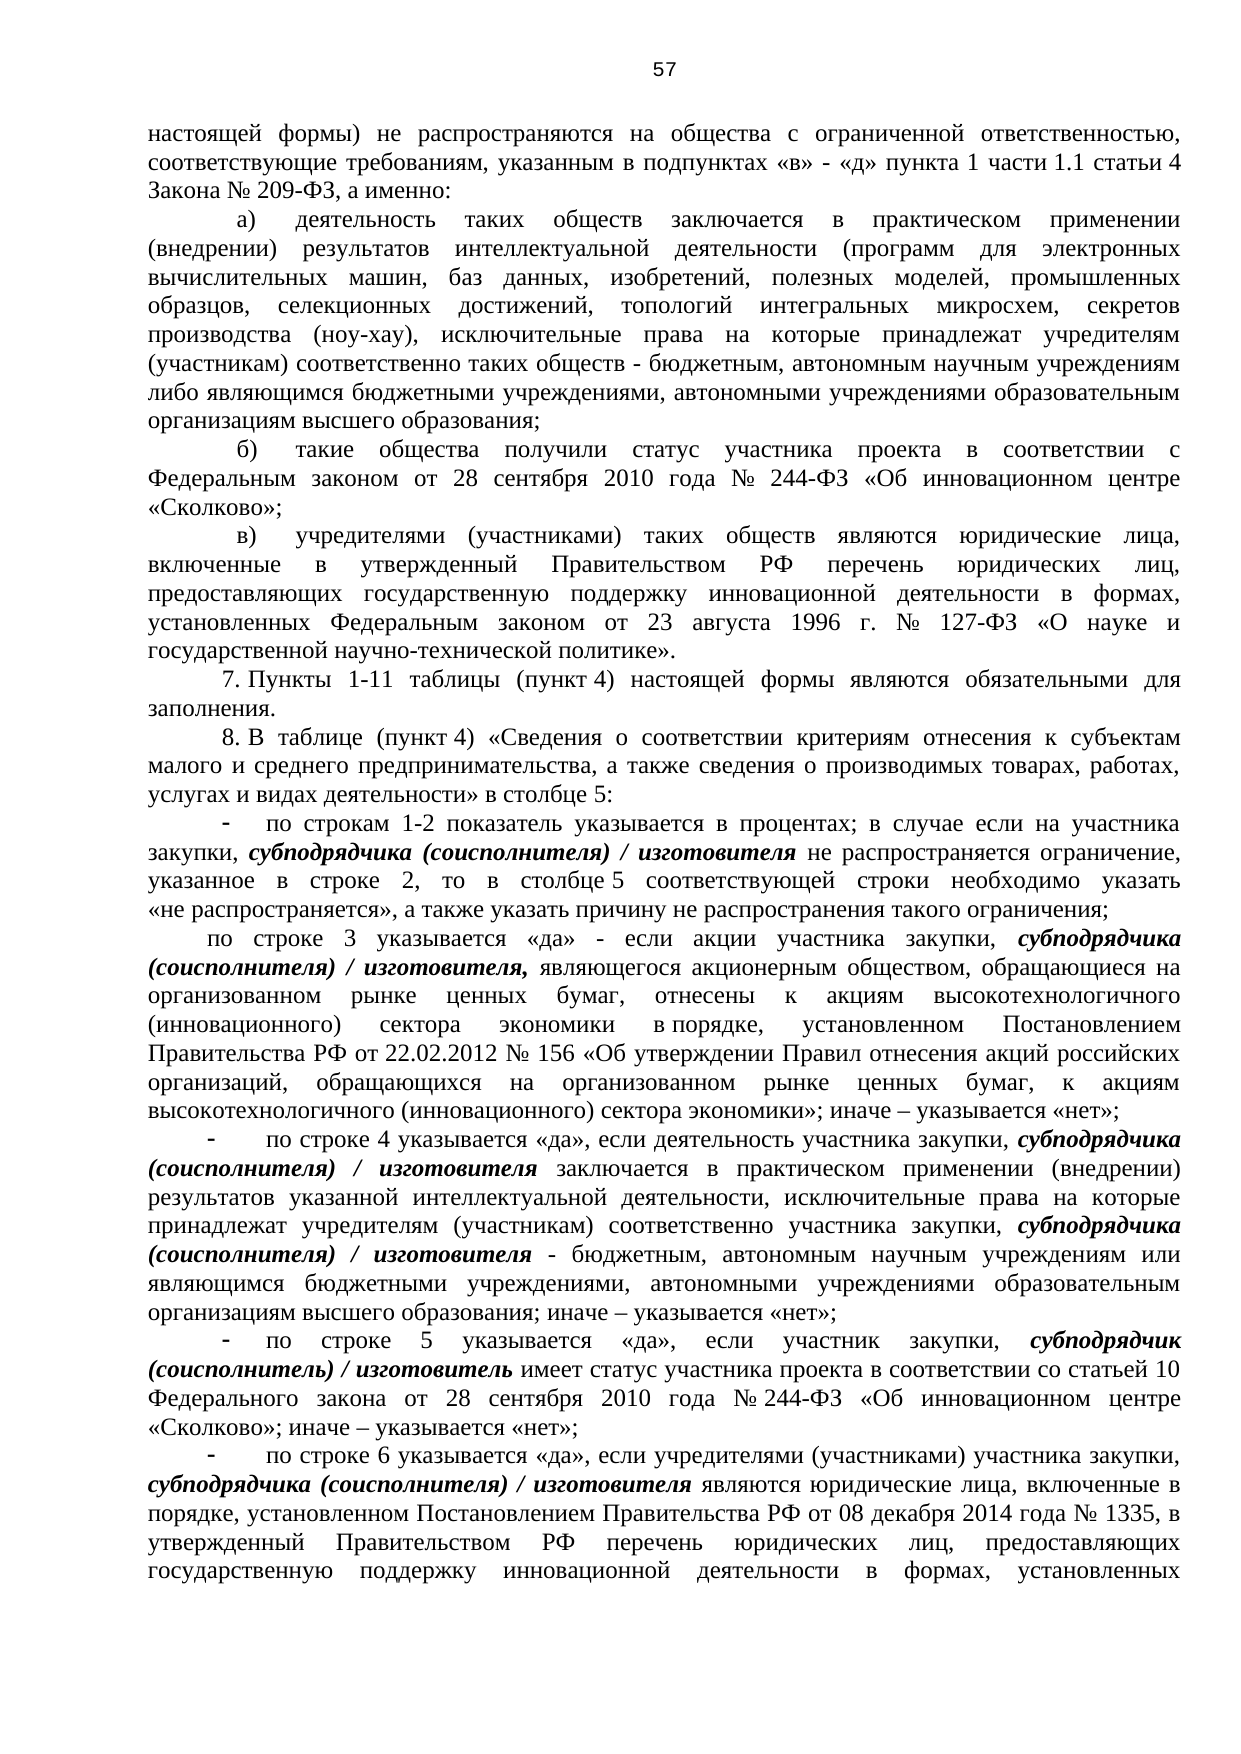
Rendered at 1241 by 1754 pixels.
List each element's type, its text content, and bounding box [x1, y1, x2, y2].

text по строке 3 указывается «да» - если акции участника закупки, субподрядчика (соисполнителя) / изготовителя, являющегося акционерным обществом, обращающиеся на организованном рынке ценных бумаг, отнесены к акциям высокотехнологичного (инновационного) сектора экономики в порядке, установленном Постановлением Правительства РФ от 22.02.2012 № 156 «Об утверждении Правил отнесения акций российских организаций, обращающихся на организованном рынке ценных бумаг, к акциям высокотехнологичного (инновационного) сектора экономики»; иначе – указывается «нет»; [148, 923, 1181, 1124]
list Пункты 1-11 таблицы (пункт 4) настоящей формы являются обязательными для заполнения. [148, 664, 1181, 722]
list деятельность таких обществ заключается в практическом применении (внедрении) результатов интеллектуальной деятельности (программ для электронных вычислительных машин, баз данных, изобретений, полезных моделей, промышленных образцов, селекционных достижений, топологий интегральных микросхем, секретов производства (ноу-хау), исключительные права на которые принадлежат учредителям (участникам) соответственно таких обществ - бюджетным, автономным научным учреждениям либо являющимся бюджетными учреждениями, автономными учреждениями образовательным организациям высшего образования; [148, 204, 1181, 434]
list учредителями (участниками) таких обществ являются юридические лица, включенные в утвержденный Правительством РФ перечень юридических лиц, предоставляющих государственную поддержку инновационной деятельности в формах, установленных Федеральным законом от 23 августа 1996 г. № 127-ФЗ «О науке и государственной научно-технической политике». [148, 521, 1181, 664]
list по строке 5 указывается «да», если участник закупки, субподрядчик (соисполнитель) / изготовитель имеет статус участника проекта в соответствии со статьей 10 Федерального закона от 28 сентября 2010 года № 244-ФЗ «Об инновационном центре «Сколково»; иначе – указывается «нет»; [148, 1326, 1181, 1441]
list по строкам 1-2 показатель указывается в процентах; в случае если на участника закупки, субподрядчика (соисполнителя) / изготовителя не распространяется ограничение, указанное в строке 2, то в столбце 5 соответствующей строки необходимо указать «не распространяется», а также указать причину не распространения такого ограничения; [148, 808, 1181, 923]
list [148, 118, 1181, 204]
list В таблице (пункт 4) «Сведения о соответствии критериям отнесения к субъектам малого и среднего предпринимательства, а также сведения о производимых товарах, работах, услугах и видах деятельности» в столбце 5: [148, 722, 1181, 808]
list такие общества получили статус участника проекта в соответствии с Федеральным законом от 28 сентября 2010 года № 244-ФЗ «Об инновационном центре «Сколково»; [148, 434, 1181, 521]
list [148, 1441, 1181, 1584]
list по строке 4 указывается «да», если деятельность участника закупки, субподрядчика (соисполнителя) / изготовителя заключается в практическом применении (внедрении) результатов указанной интеллектуальной деятельности, исключительные права на которые принадлежат учредителям (участникам) соответственно участника закупки, субподрядчика (соисполнителя) / изготовителя - бюджетным, автономным научным учреждениям или являющимся бюджетными учреждениями, автономными учреждениями образовательным организациям высшего образования; иначе – указывается «нет»; [148, 1124, 1181, 1326]
